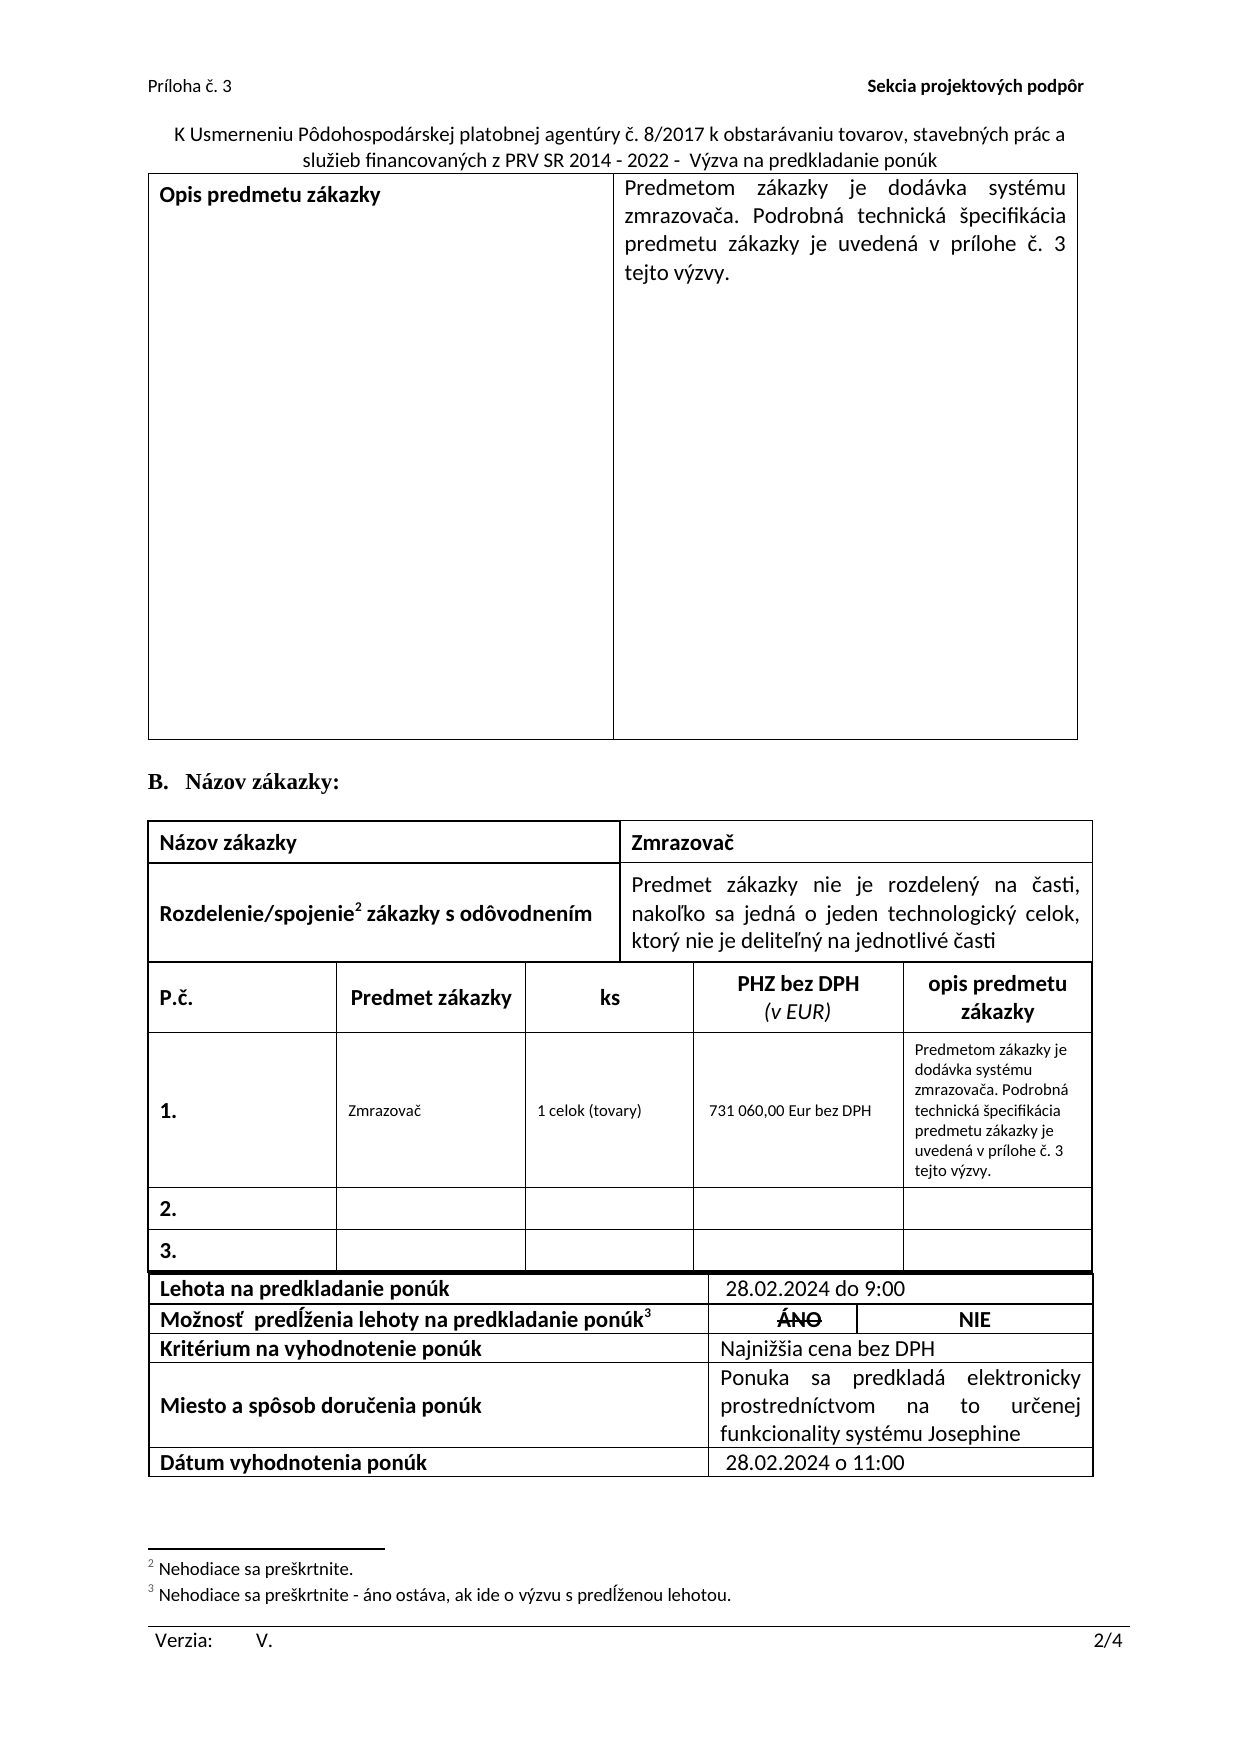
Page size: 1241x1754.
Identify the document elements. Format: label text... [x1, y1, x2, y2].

table_cell [337, 1230, 525, 1270]
table_cell [694, 1188, 903, 1229]
table_cell Možnosť predĺženia lehoty na predkladanie ponúk [150, 1305, 708, 1333]
table_cell Miesto a spôsob doručenia ponúk [150, 1363, 708, 1447]
table_cell [526, 1188, 693, 1229]
table_header Lehota na predkladanie ponúk [150, 1275, 708, 1303]
table_cell 3. [149, 1230, 336, 1270]
table_cell Opis predmetu zákazky [149, 174, 613, 739]
table_cell NIE [858, 1305, 1092, 1333]
table_cell 1 celok (tovary) [526, 1033, 693, 1187]
table_cell [904, 1188, 1091, 1229]
table_cell Rozdelenie/spojenie zákazky s odôvodnením [149, 864, 619, 961]
table_cell 28.02.2024 o 11:00 [709, 1448, 1092, 1476]
table_header Zmrazovač [621, 821, 1092, 862]
table_cell Predmetom zákazky je dodávka systému zmrazovača. Podrobná technická špecifikácia predmetu zákazky je uvedená v prílohe č. 3 tejto výzvy. [904, 1033, 1091, 1187]
table_cell 1. [149, 1033, 336, 1187]
table_cell 2. [149, 1188, 336, 1229]
table_cell 731 060,00 Eur bez DPH [694, 1033, 903, 1187]
table_cell Zmrazovač [337, 1033, 525, 1187]
table_cell [526, 1230, 693, 1270]
table_cell Predmetom zákazky je dodávka systému zmrazovača. Podrobná technická špecifikácia predmetu zákazky je uvedená v prílohe č. 3 tejto výzvy. [614, 174, 1077, 739]
table_cell Predmet zákazky nie je rozdelený na časti, nakoľko sa jedná o jeden technologický celok, ktorý nie je deliteľný na jednotlivé časti [621, 863, 1092, 961]
table_cell ÁNO [709, 1305, 856, 1333]
table_cell PHZ bez DPH (v EUR) [694, 963, 903, 1032]
table_header Názov zákazky [149, 822, 619, 862]
table_cell Ponuka sa predkladá elektronicky prostredníctvom na to určenej funkcionality systému Josephine [709, 1363, 1092, 1447]
table_cell opis predmetu zákazky [904, 963, 1091, 1032]
table_cell Najnižšia cena bez DPH [709, 1334, 1092, 1362]
table_cell ks [526, 963, 693, 1032]
table_cell Kritérium na vyhodnotenie ponúk [150, 1334, 708, 1362]
table_cell Predmet zákazky [337, 963, 525, 1032]
table_cell Dátum vyhodnotenia ponúk [150, 1448, 708, 1476]
table_cell [694, 1230, 903, 1270]
table_cell [904, 1230, 1091, 1270]
table_cell [337, 1188, 525, 1229]
table_cell P.č. [149, 963, 336, 1032]
list Názov zákazky: [148, 768, 1093, 795]
table_header 28.02.2024 do 9:00 [709, 1275, 1092, 1303]
